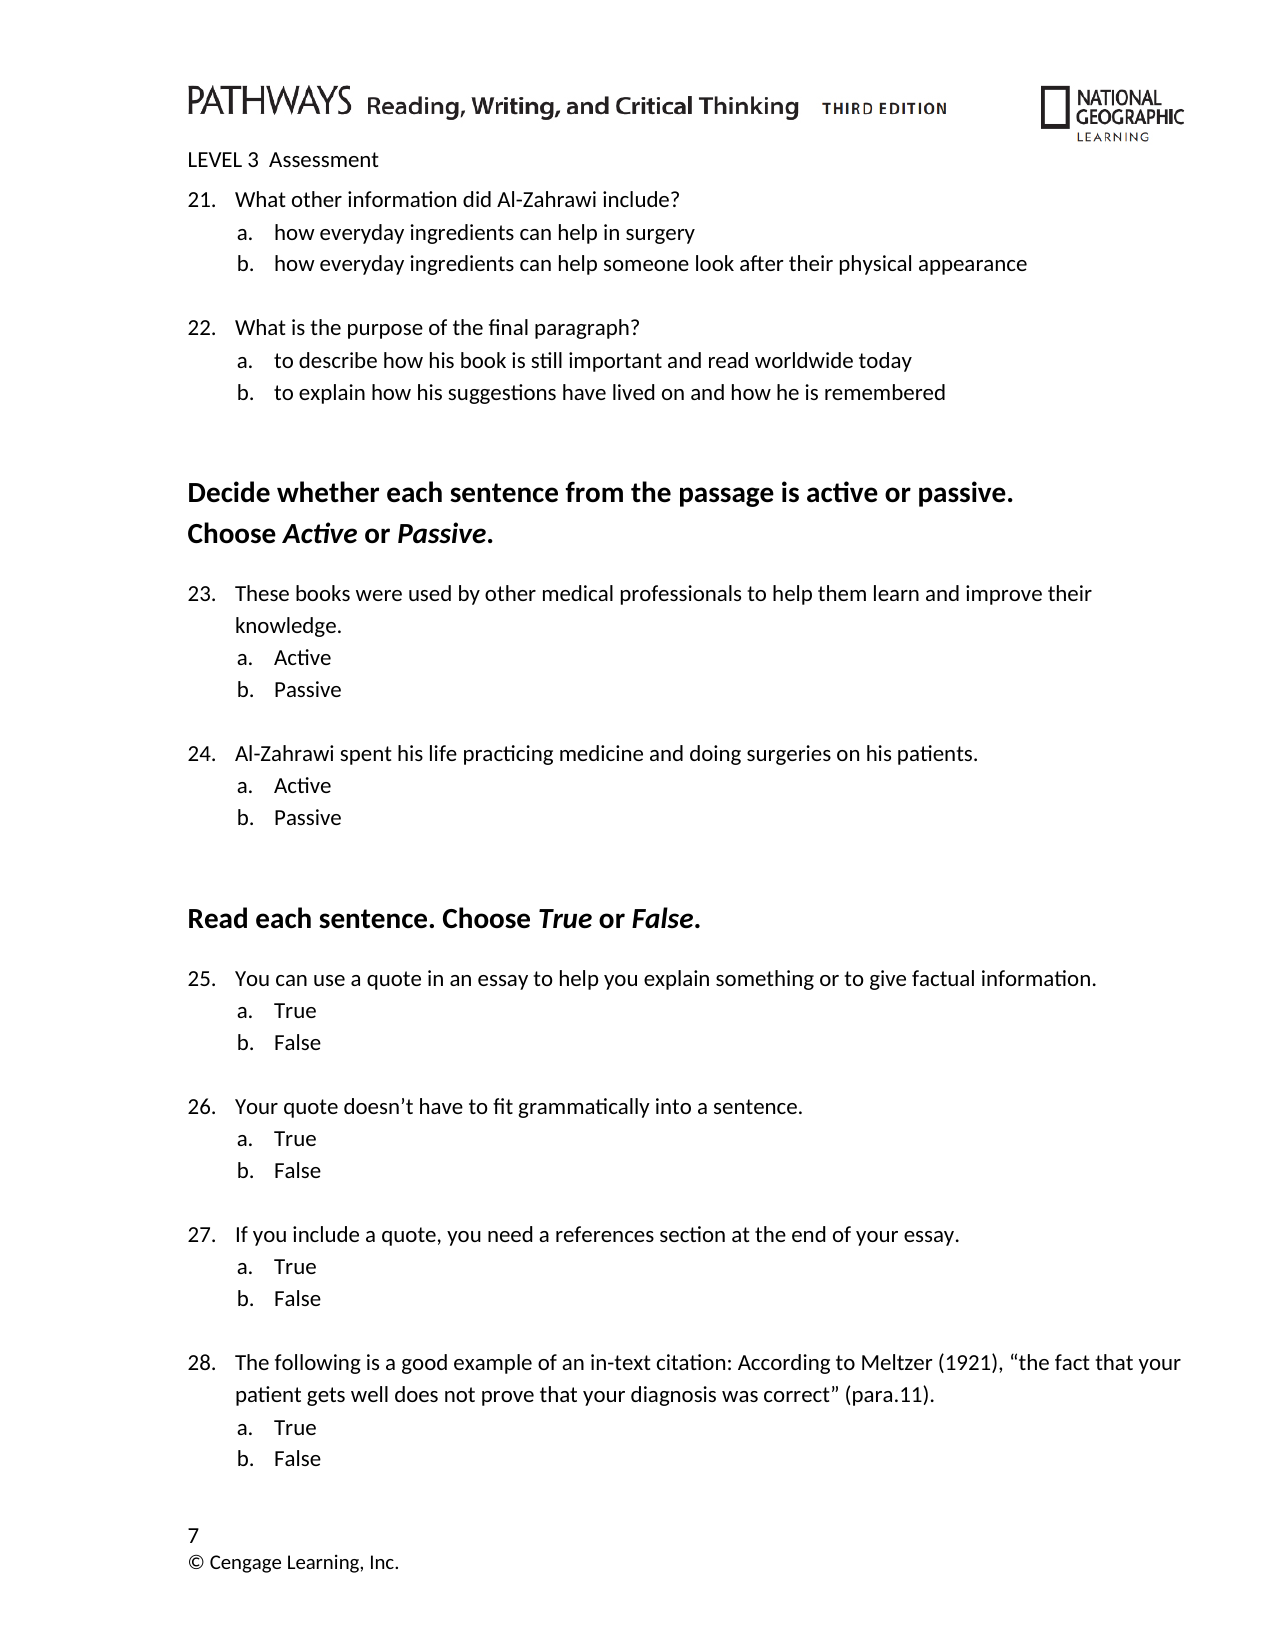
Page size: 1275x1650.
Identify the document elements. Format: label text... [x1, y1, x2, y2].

text 24. Al-Zahrawi spent his life practicing medicine and doing surgeries on his patients. [187, 739, 1200, 767]
table_cell b. [232, 804, 269, 835]
text 26. Your quote doesn’t have to fit grammatically into a sentence. [187, 1092, 1200, 1120]
text 27. If you include a quote, you need a references section at the end of your essay. [187, 1220, 1200, 1248]
table_cell b. [232, 1445, 269, 1476]
table_header a. [232, 1413, 269, 1444]
table_header a. [232, 644, 269, 675]
table_cell False [269, 1028, 1014, 1060]
text 25. You can use a quote in an essay to help you explain something or to give factual information. [187, 964, 1200, 992]
table_header how everyday ingredients can help in surgery [269, 218, 1118, 249]
table_header a. [232, 996, 269, 1028]
text Decide whether each sentence from the passage is active or passive. [187, 474, 1200, 509]
table_cell b. [232, 1284, 269, 1316]
table_header True [269, 1124, 1014, 1156]
text 22. What is the purpose of the final paragraph? [187, 313, 1200, 342]
table_header a. [232, 346, 269, 378]
table_cell Passive [269, 675, 1014, 707]
table_cell b. [232, 1028, 269, 1060]
table_header Active [269, 644, 1014, 675]
table_cell b. [232, 675, 269, 707]
table_cell b. [232, 250, 269, 281]
text 28. The following is a good example of an in-text citation: According to Meltzer (1921), “the fact that your patient gets well does not prove that your diagnosis was correct” (para.11). [187, 1348, 1200, 1408]
text Choose Active or Passive. [187, 515, 1200, 550]
table_cell False [269, 1156, 1014, 1188]
table_header a. [232, 1253, 269, 1284]
table_cell False [269, 1445, 1014, 1476]
text Read each sentence. Choose True or False. [187, 900, 1200, 935]
text 21. What other information did Al-Zahrawi include? [187, 185, 1200, 213]
table_header True [269, 996, 1014, 1028]
table_cell b. [232, 1156, 269, 1188]
table_cell to explain how his suggestions have lived on and how he is remembered [269, 378, 1014, 409]
table_cell Passive [269, 804, 1014, 835]
table_header a. [232, 1124, 269, 1156]
table_header Active [269, 772, 1014, 803]
picture [178, 75, 1190, 145]
table_header a. [232, 772, 269, 803]
table_header to describe how his book is still important and read worldwide today [269, 346, 1014, 378]
table_header a. [232, 218, 269, 249]
table_cell how everyday ingredients can help someone look after their physical appearance [269, 250, 1118, 281]
text 23. These books were used by other medical professionals to help them learn and improve their knowledge. [187, 579, 1200, 639]
table_header True [269, 1253, 1014, 1284]
table_cell False [269, 1284, 1014, 1316]
table_header True [269, 1413, 1014, 1444]
table_cell b. [232, 378, 269, 409]
